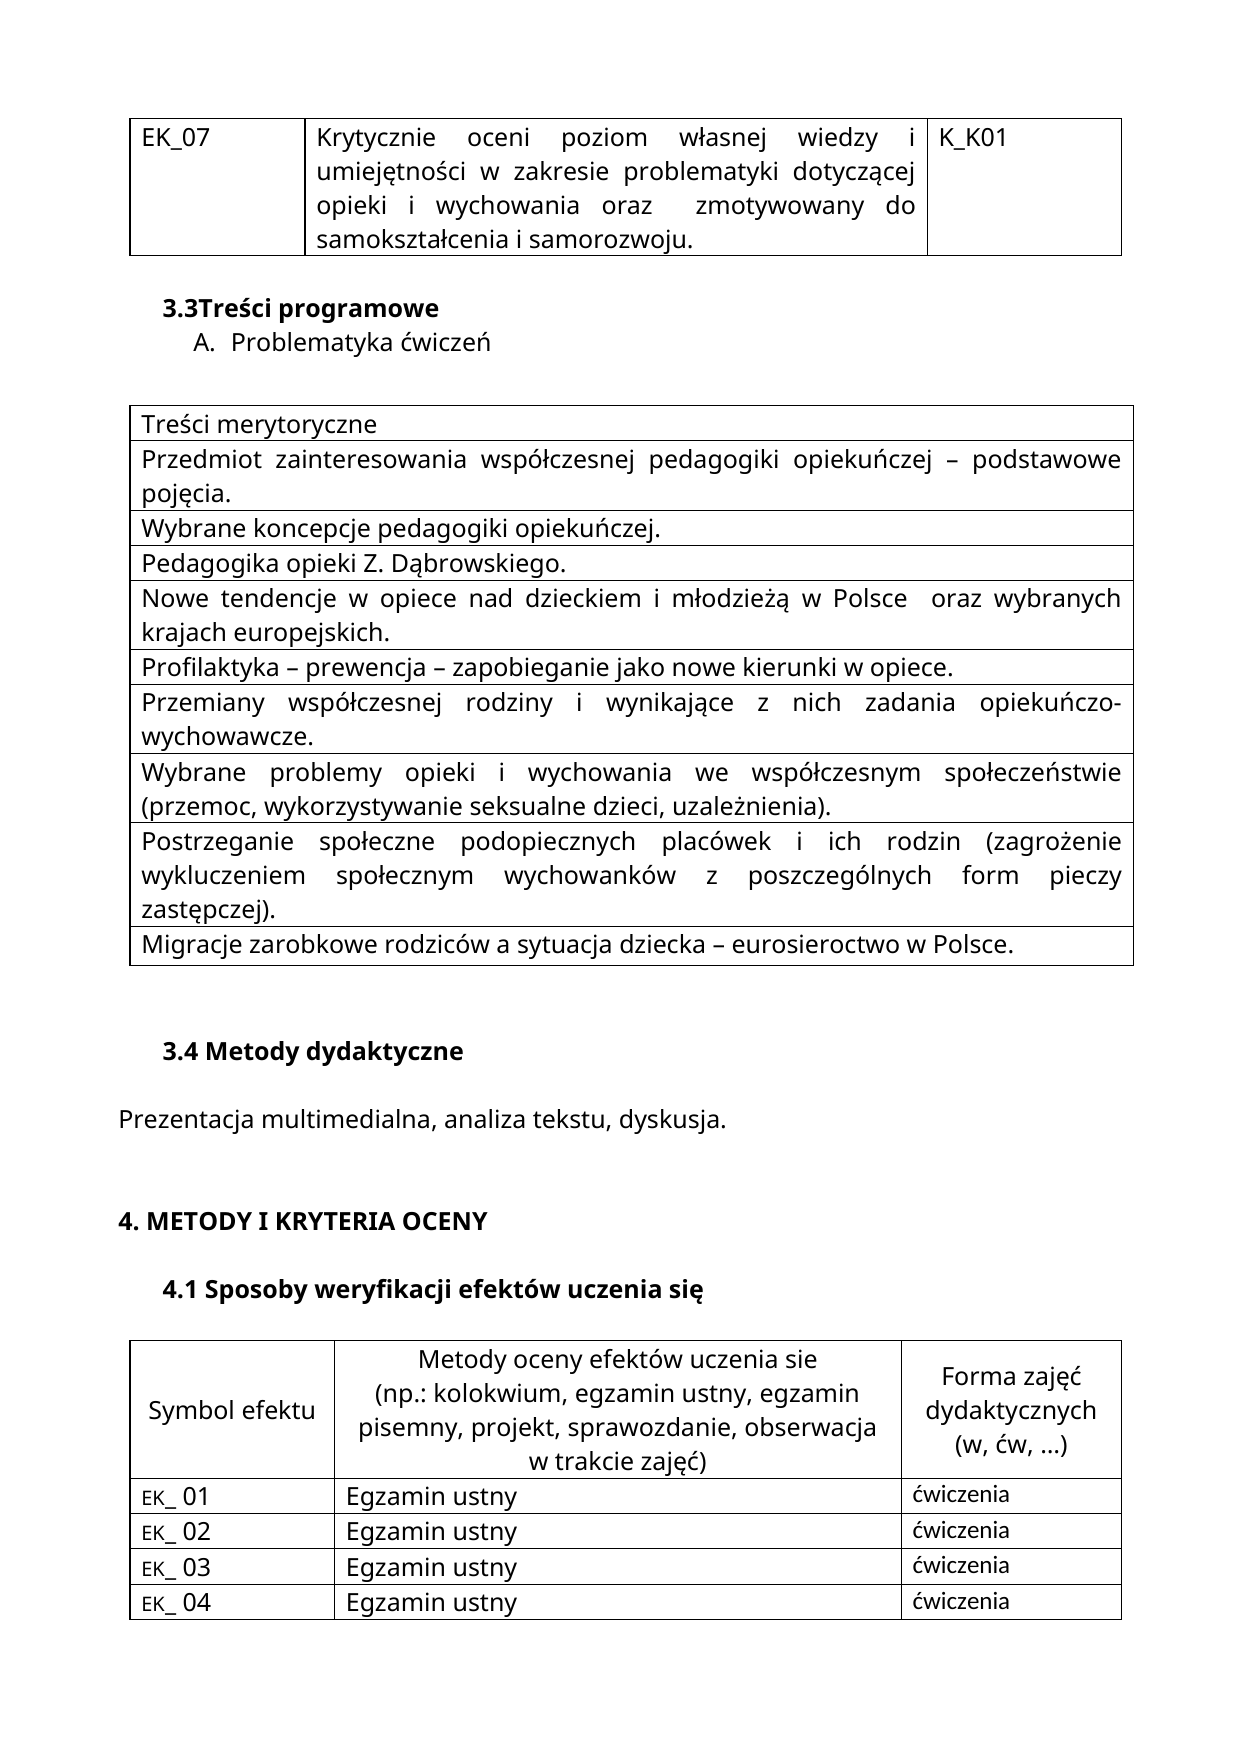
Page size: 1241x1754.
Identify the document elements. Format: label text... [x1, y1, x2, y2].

table_cell Pedagogika opieki Z. Dąbrowskiego. [131, 546, 1133, 580]
table_cell ek_ 02 [131, 1514, 334, 1548]
table_cell ćwiczenia [902, 1585, 1121, 1619]
table_cell ćwiczenia [902, 1479, 1121, 1513]
table_cell Nowe tendencje w opiece nad dzieckiem i młodzieżą w Polsce oraz wybranych krajach europejskich. [131, 581, 1133, 649]
table_cell Migracje zarobkowe rodziców a sytuacja dziecka – eurosieroctwo w Polsce. [131, 927, 1133, 964]
table_cell Postrzeganie społeczne podopiecznych placówek i ich rodzin (zagrożenie wykluczeniem społecznym wychowanków z poszczególnych form pieczy zastępczej). [131, 823, 1133, 926]
table_header Forma zajęć dydaktycznych (w, ćw, …) [902, 1341, 1121, 1477]
table_cell ćwiczenia [902, 1549, 1121, 1584]
text 4.1 Sposoby weryfikacji efektów uczenia się [162, 1272, 1122, 1306]
text 4. METODY I KRYTERIA OCENY [118, 1204, 1122, 1238]
table_cell Wybrane problemy opieki i wychowania we współczesnym społeczeństwie (przemoc, wykorzystywanie seksualne dzieci, uzależnienia). [131, 754, 1133, 822]
table_cell Przemiany współczesnej rodziny i wynikające z nich zadania opiekuńczo-wychowawcze. [131, 685, 1133, 753]
table_cell ćwiczenia [902, 1514, 1121, 1548]
table_cell Egzamin ustny [335, 1585, 901, 1619]
table_cell ek_ 03 [131, 1549, 334, 1584]
table_cell Egzamin ustny [335, 1549, 901, 1584]
list Problematyka ćwiczeń [193, 324, 1122, 359]
list 3.3Treści programowe [162, 291, 1122, 324]
table_cell EK_07 [131, 119, 304, 255]
table_cell ek_ 01 [131, 1479, 334, 1513]
table_cell Egzamin ustny [335, 1479, 901, 1513]
table_cell Egzamin ustny [335, 1514, 901, 1548]
table_header Metody oceny efektów uczenia sie (np.: kolokwium, egzamin ustny, egzamin pisemny, projekt, sprawozdanie, obserwacja w trakcie zajęć) [335, 1341, 901, 1477]
table_cell Profilaktyka – prewencja – zapobieganie jako nowe kierunki w opiece. [131, 650, 1133, 684]
table_cell ek_ 04 [131, 1585, 334, 1619]
text 3.4 Metody dydaktyczne [162, 1034, 1122, 1068]
table_header Treści merytoryczne [131, 406, 1133, 440]
table_cell Wybrane koncepcje pedagogiki opiekuńczej. [131, 511, 1133, 544]
table_cell Przedmiot zainteresowania współczesnej pedagogiki opiekuńczej – podstawowe pojęcia. [131, 441, 1133, 509]
table_cell Krytycznie oceni poziom własnej wiedzy i umiejętności w zakresie problematyki dotyczącej opieki i wychowania oraz zmotywowany do samokształcenia i samorozwoju. [306, 119, 927, 255]
table_header Symbol efektu [131, 1341, 334, 1477]
text Prezentacja multimedialna, analiza tekstu, dyskusja. [118, 1102, 1122, 1136]
table_cell K_K01 [928, 119, 1121, 255]
